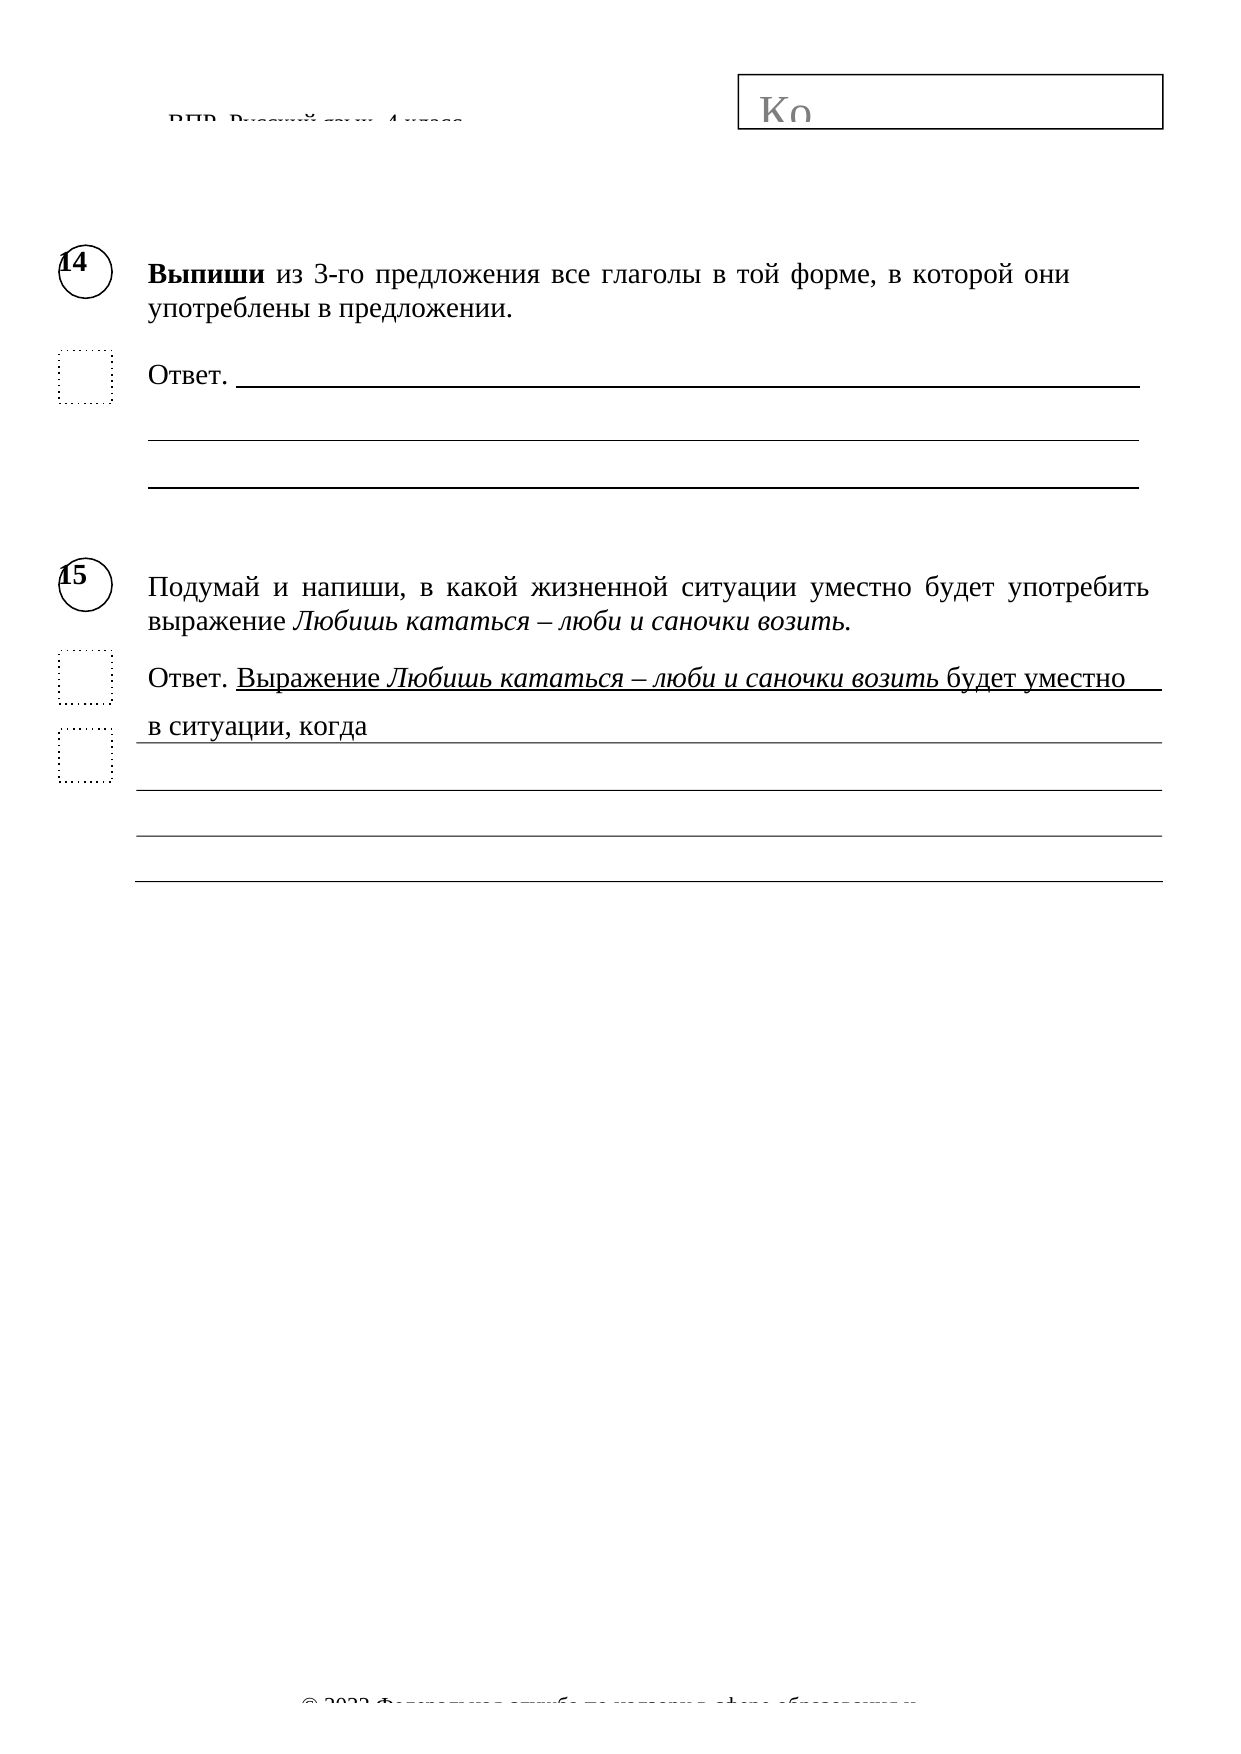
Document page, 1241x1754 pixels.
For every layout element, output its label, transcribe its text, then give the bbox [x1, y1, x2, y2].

text Подумай и напиши, в какой жизненной ситуации уместно будет употребить выражение Любишь кататься – люби и саночки возить. [148, 569, 1194, 637]
text Ответ. [148, 357, 1194, 391]
text Ответ. Выражение Любишь кататься – люби и саночки возить будет уместно в ситуации, когда [148, 660, 1162, 741]
text Выпиши из 3-го предложения все глаголы в той форме, в которой они употреблены в предложении. [148, 257, 1194, 324]
